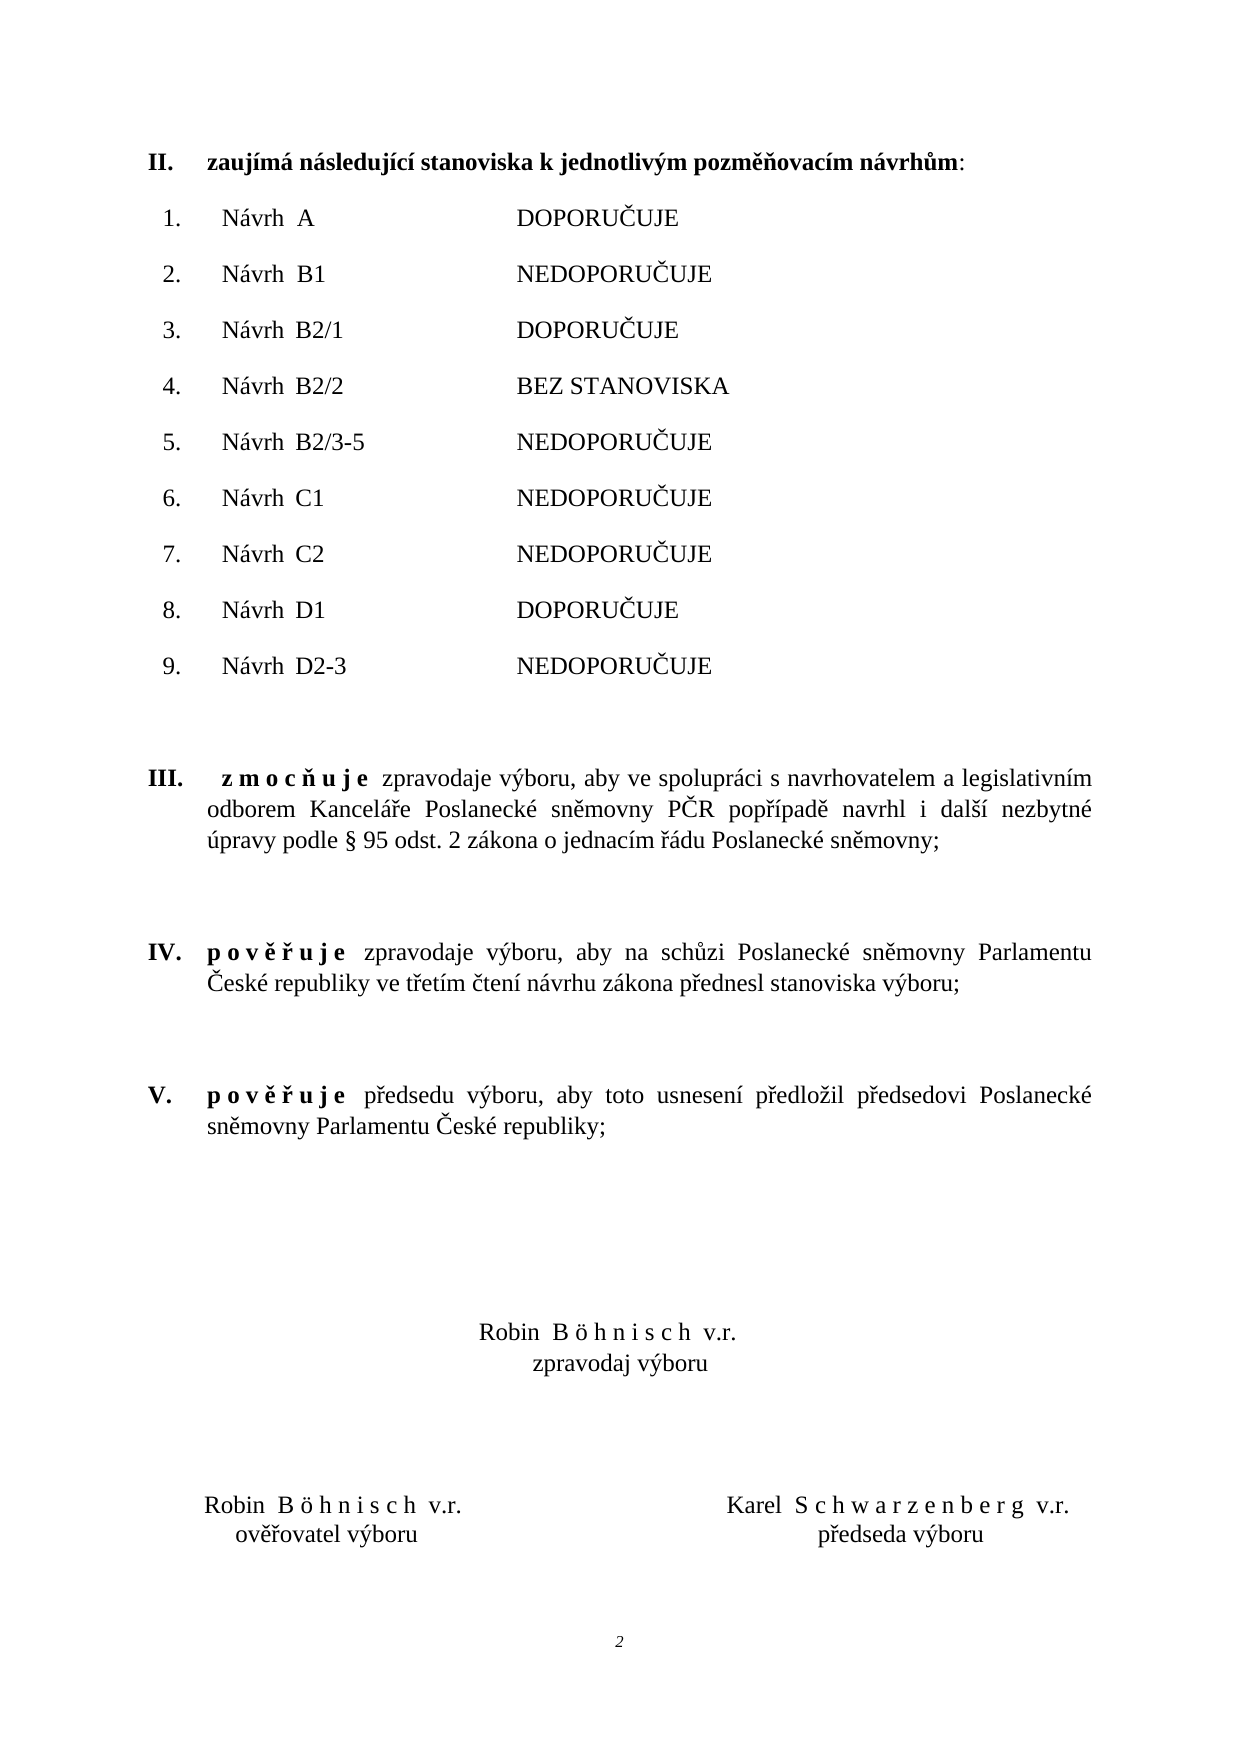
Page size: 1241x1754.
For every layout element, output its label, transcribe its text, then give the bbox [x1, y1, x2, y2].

list Návrh C2 NEDOPORUČUJE [162, 539, 1092, 568]
list Návrh C1 NEDOPORUČUJE [162, 483, 1092, 512]
list Návrh D2-3 NEDOPORUČUJE [162, 651, 1092, 680]
list Návrh B2/3-5 NEDOPORUČUJE [162, 427, 1092, 456]
text Robin B ö h n i s c h v.r. zpravodaj výboru [148, 1317, 1092, 1376]
text ověřovatel výboru předseda výboru [148, 1519, 1092, 1547]
text pověřuje zpravodaje výboru, aby na schůzi Poslanecké sněmovny Parlamentu České republiky ve třetím čtení návrhu zákona přednesl stanoviska výboru; [148, 937, 1092, 997]
list Návrh A DOPORUČUJE [162, 203, 1092, 231]
text Robin B ö h n i s c h v.r. … Karel S c h w a r z e n b e r g v.r. [148, 1490, 1092, 1519]
text zaujímá následující stanoviska k jednotlivým pozměňovacím návrhům: [148, 147, 1092, 175]
list Návrh B2/2 BEZ STANOVISKA [162, 371, 1092, 399]
text pověřuje předsedu výboru, aby toto usnesení předložil předsedovi Poslanecké sněmovny Parlamentu České republiky; [148, 1080, 1092, 1140]
list Návrh D1 DOPORUČUJE [162, 595, 1092, 624]
text zmocňuje zpravodaje výboru, aby ve spolupráci s navrhovatelem a legislativním odborem Kanceláře Poslanecké sněmovny PČR popřípadě navrhl i další nezbytné úpravy podle § 95 odst. 2 zákona o jednacím řádu Poslanecké sněmovny; [148, 763, 1092, 854]
list Návrh B2/1 DOPORUČUJE [162, 315, 1092, 343]
list Návrh B1 NEDOPORUČUJE [162, 259, 1092, 287]
